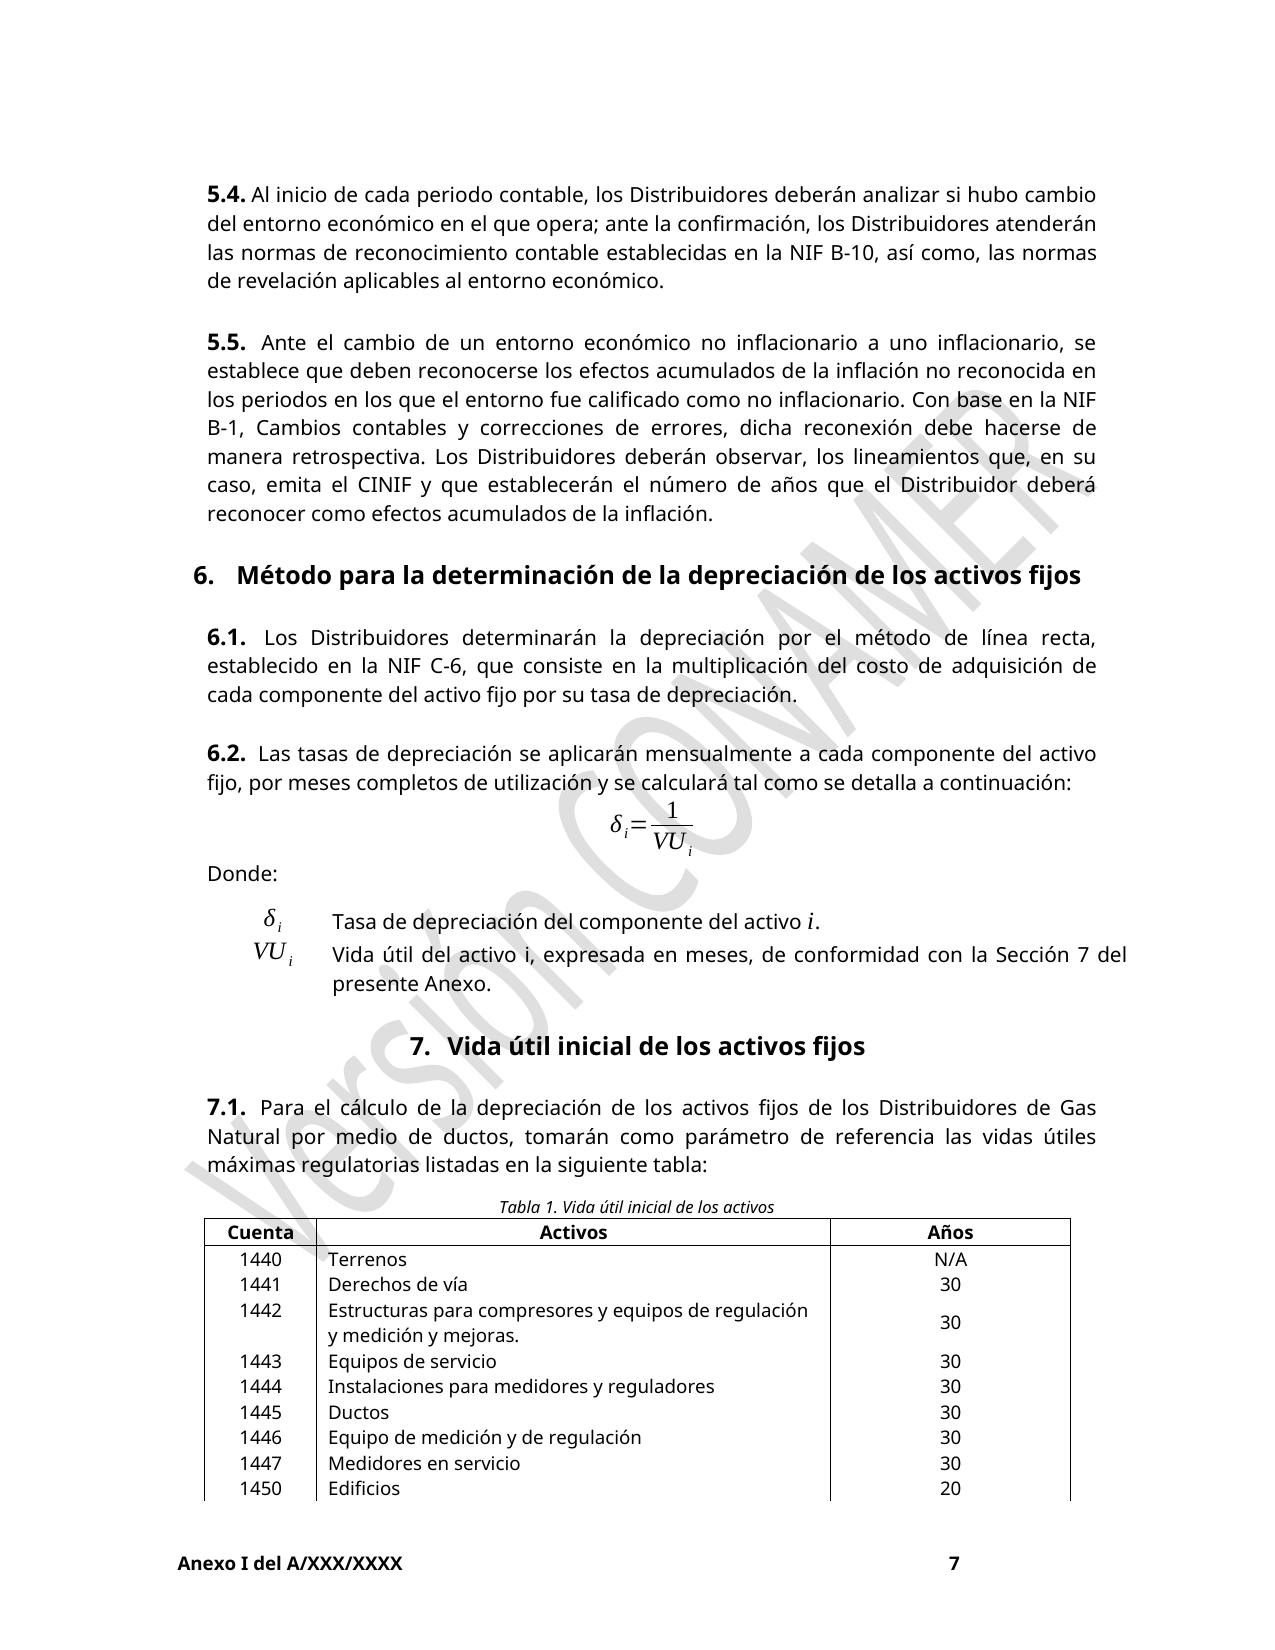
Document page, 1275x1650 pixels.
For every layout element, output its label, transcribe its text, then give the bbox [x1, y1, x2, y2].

table_cell 1447 [205, 1450, 316, 1476]
table_header Cuenta [205, 1219, 316, 1245]
table_cell 30 [831, 1374, 1070, 1399]
table_cell Instalaciones para medidores y reguladores [317, 1374, 830, 1399]
table_cell Estructuras para compresores y equipos de regulación y medición y mejoras. [317, 1297, 830, 1348]
table_cell 1450 [205, 1476, 316, 1501]
list Ante el cambio de un entorno económico no inflacionario a uno inflacionario, se establece que deben reconocerse los efectos acumulados de la inflación no reconocida en los periodos en los que el entorno fue calificado como no inflacionario. Con base en la NIF B-1, Cambios contables y correcciones de errores, dicha reconexión debe hacerse de manera retrospectiva. Los Distribuidores deberán observar, los lineamientos que, en su caso, emita el CINIF y que establecerán el número de años que el Distribuidor deberá reconocer como efectos acumulados de la inflación. [207, 325, 1098, 527]
table_cell [225, 938, 321, 1000]
table_cell 1440 [205, 1246, 316, 1271]
table_header Activos [317, 1219, 830, 1245]
table_cell 30 [831, 1399, 1070, 1424]
list Para el cálculo de la depreciación de los activos fijos de los Distribuidores de Gas Natural por medio de ductos, tomarán como parámetro de referencia las vidas útiles máximas regulatorias listadas en la siguiente tabla: [207, 1091, 1098, 1179]
list Al inicio de cada periodo contable, los Distribuidores deberán analizar si hubo cambio del entorno económico en el que opera; ante la confirmación, los Distribuidores atenderán las normas de reconocimiento contable establecidas en la NIF B-10, así como, las normas de revelación aplicables al entorno económico. [207, 178, 1098, 295]
table_cell 30 [831, 1271, 1070, 1297]
table_header [225, 905, 321, 938]
list Vida útil inicial de los activos fijos [177, 1028, 1098, 1062]
table_cell Equipo de medición y de regulación [317, 1425, 830, 1450]
list Donde: [207, 859, 1098, 888]
table_cell 30 [831, 1348, 1070, 1373]
list Los Distribuidores determinarán la depreciación por el método de línea recta, establecido en la NIF C-6, que consiste en la multiplicación del costo de adquisición de cada componente del activo fijo por su tasa de depreciación. [207, 620, 1098, 708]
table_cell Ductos [317, 1399, 830, 1424]
list Método para la determinación de la depreciación de los activos fijos [177, 558, 1098, 592]
table_cell Equipos de servicio [317, 1348, 830, 1373]
table_header Años [831, 1219, 1070, 1245]
table_cell 30 [831, 1297, 1070, 1348]
table_cell Terrenos [317, 1246, 830, 1271]
table_cell 1444 [205, 1374, 316, 1399]
table_header Tasa de depreciación del componente del activo . [321, 905, 1139, 938]
table_cell 1446 [205, 1425, 316, 1450]
table_cell 1445 [205, 1399, 316, 1424]
table_cell Edificios [317, 1476, 830, 1501]
table_cell N/A [831, 1246, 1070, 1271]
table_cell 20 [831, 1476, 1070, 1501]
table_cell Medidores en servicio [317, 1450, 830, 1476]
table_cell 30 [831, 1425, 1070, 1450]
table_cell Derechos de vía [317, 1271, 830, 1297]
table_cell 1442 [205, 1297, 316, 1348]
table_cell 30 [831, 1450, 1070, 1476]
text Tabla 1. Vida útil inicial de los activos [177, 1196, 1098, 1218]
list Las tasas de depreciación se aplicarán mensualmente a cada componente del activo fijo, por meses completos de utilización y se calculará tal como se detalla a continuación: [207, 737, 1098, 797]
table_cell Vida útil del activo i, expresada en meses, de conformidad con la Sección 7 del presente Anexo. [321, 938, 1139, 1000]
table_cell 1441 [205, 1271, 316, 1297]
table_cell 1443 [205, 1348, 316, 1373]
